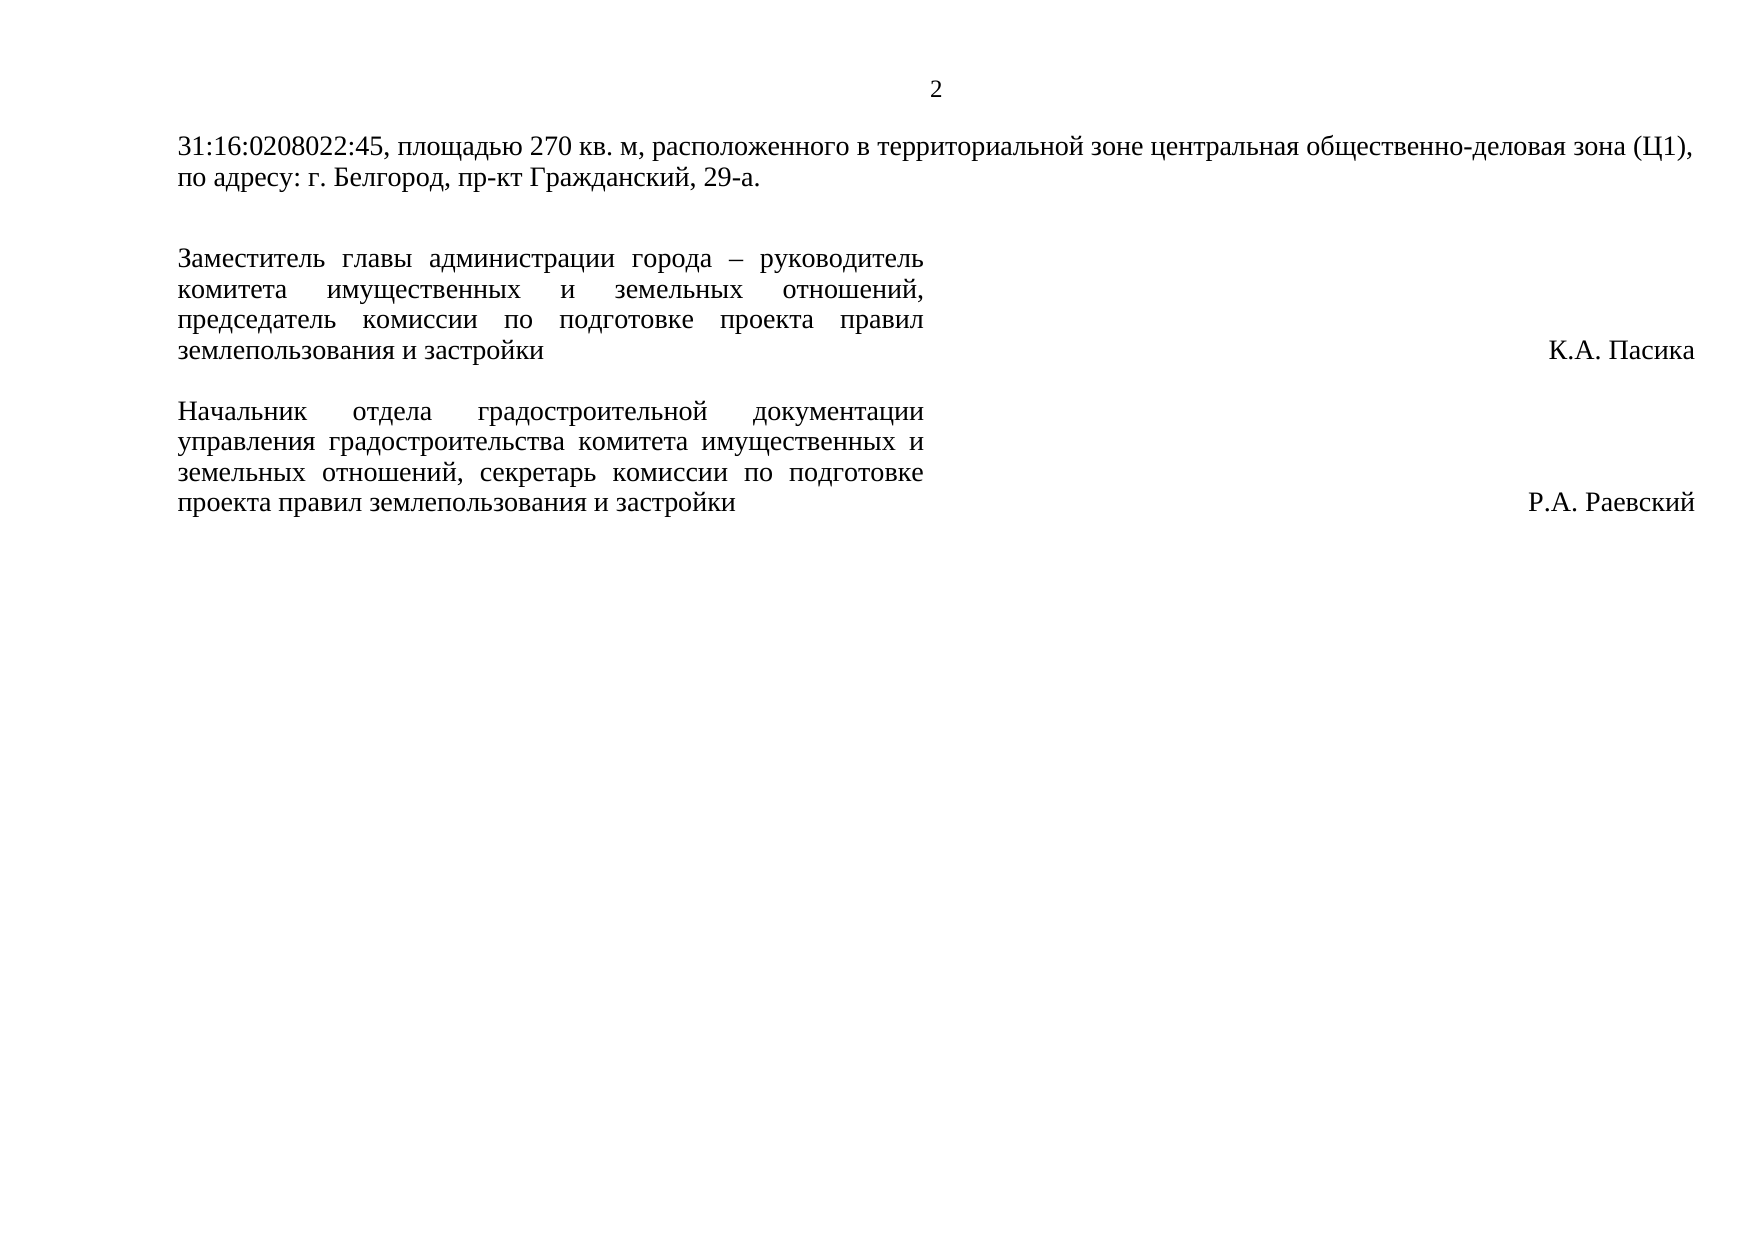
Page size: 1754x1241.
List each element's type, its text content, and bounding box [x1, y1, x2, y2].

table_cell Р.А. Раевский [936, 366, 1706, 518]
table_cell Начальник отдела градостроительной документации управления градостроительства комитета имущественных и земельных отношений, секретарь комиссии по подготовке проекта правил землепользования и застройки [166, 366, 936, 518]
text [177, 131, 1695, 192]
table_header Заместитель главы администрации города – руководитель комитета имущественных и земельных отношений, председатель комиссии по подготовке проекта правил землепользования и застройки [166, 244, 936, 366]
table_header К.А. Пасика [936, 244, 1706, 366]
